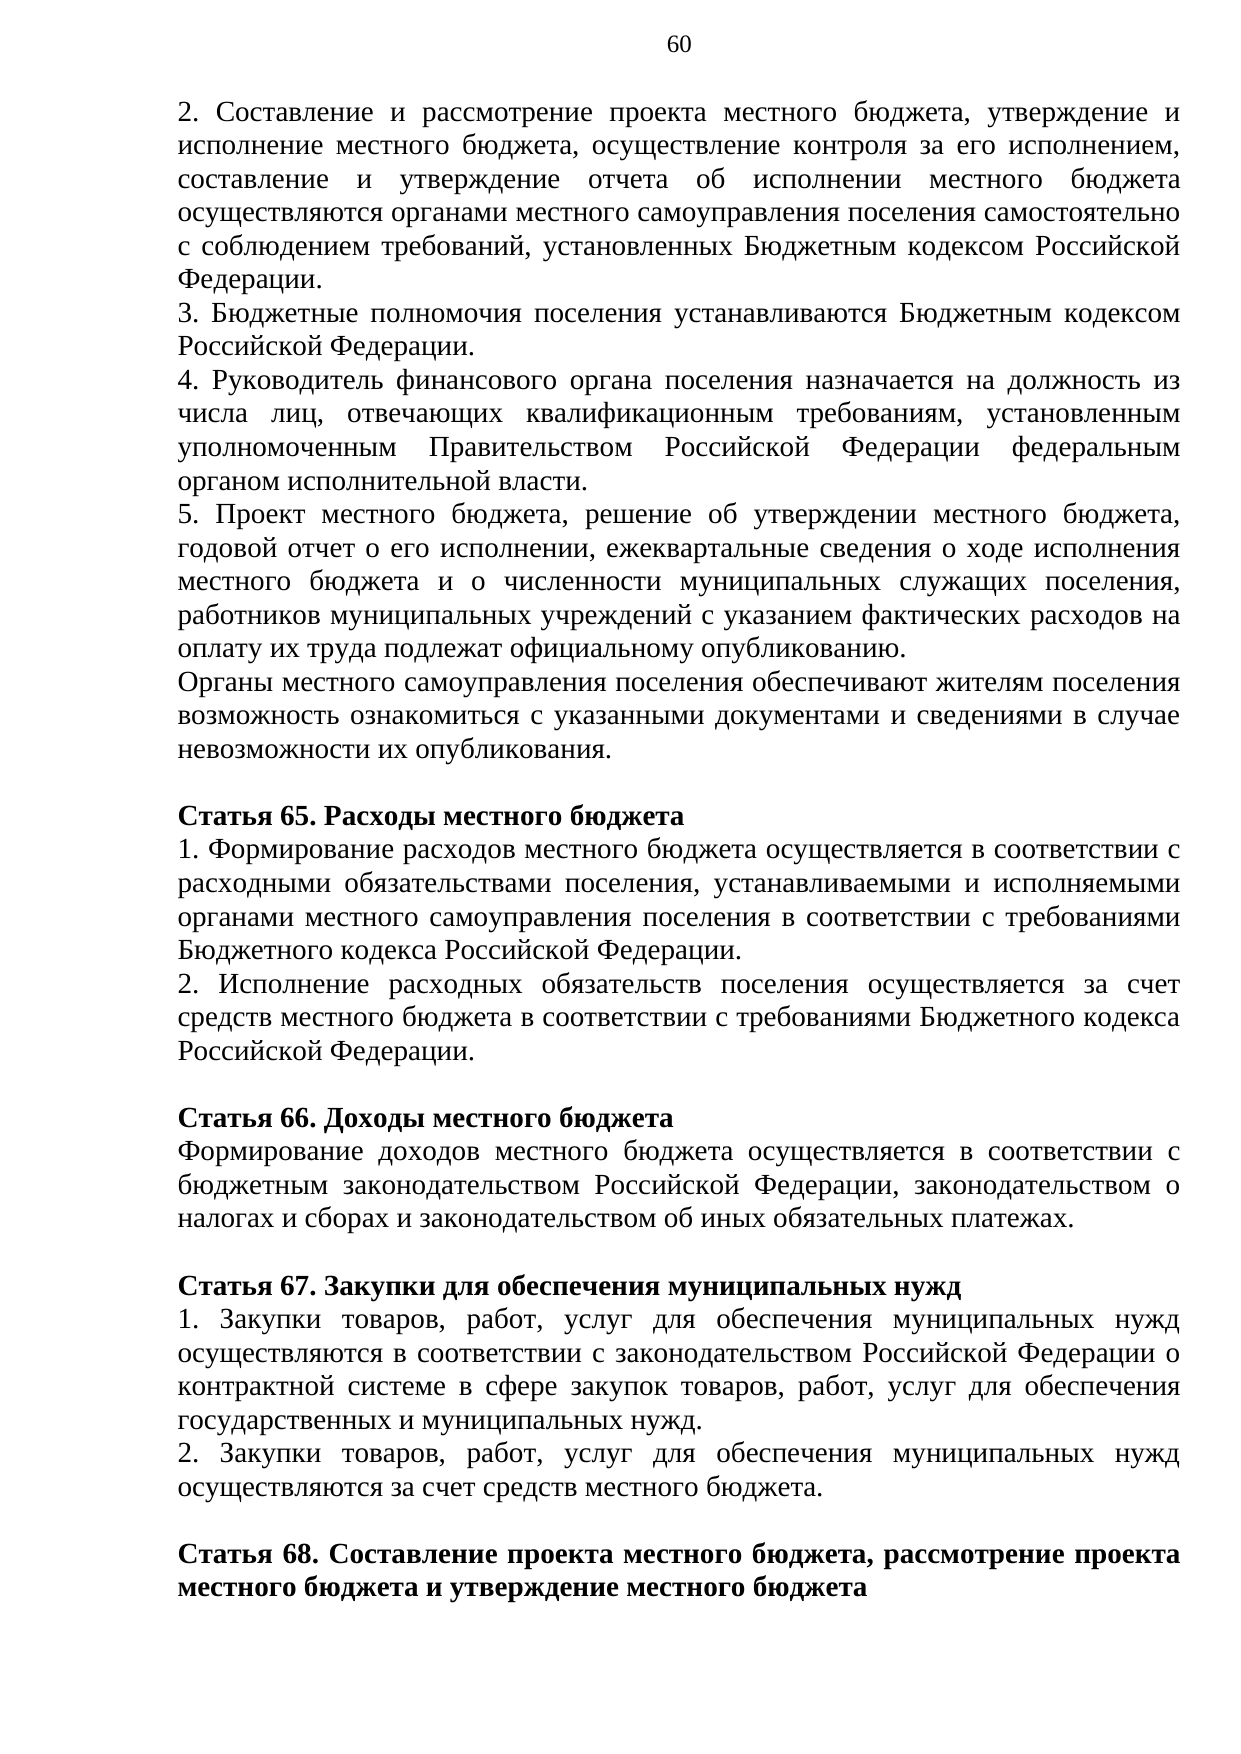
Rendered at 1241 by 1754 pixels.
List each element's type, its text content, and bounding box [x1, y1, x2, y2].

text 3. Бюджетные полномочия поселения устанавливаются Бюджетным кодексом Российской Федерации. [177, 295, 1181, 362]
text 1. Формирование расходов местного бюджета осуществляется в соответствии с расходными обязательствами поселения, устанавливаемыми и исполняемыми органами местного самоуправления поселения в соответствии с требованиями Бюджетного кодекса Российской Федерации. [177, 832, 1181, 966]
text 2. Закупки товаров, работ, услуг для обеспечения муниципальных нужд осуществляются за счет средств местного бюджета. [177, 1435, 1181, 1502]
text 1. Закупки товаров, работ, услуг для обеспечения муниципальных нужд осуществляются в соответствии с законодательством Российской Федерации о контрактной системе в сфере закупок товаров, работ, услуг для обеспечения государственных и муниципальных нужд. [177, 1301, 1181, 1435]
text Статья 65. Расходы местного бюджета [177, 798, 1181, 832]
text Органы местного самоуправления поселения обеспечивают жителям поселения возможность ознакомиться с указанными документами и сведениями в случае невозможности их опубликования. [177, 664, 1181, 764]
text 4. Руководитель финансового органа поселения назначается на должность из числа лиц, отвечающих квалификационным требованиям, установленным уполномоченным Правительством Российской Федерации федеральным органом исполнительной власти. [177, 362, 1181, 496]
text Статья 66. Доходы местного бюджета [177, 1100, 1181, 1133]
text Статья 68. Составление проекта местного бюджета, рассмотрение проекта местного бюджета и утверждение местного бюджета [177, 1536, 1181, 1603]
text Статья 67. Закупки для обеспечения муниципальных нужд [177, 1268, 1181, 1301]
text Формирование доходов местного бюджета осуществляется в соответствии с бюджетным законодательством Российской Федерации, законодательством о налогах и сборах и законодательством об иных обязательных платежах. [177, 1133, 1181, 1234]
text 2. Составление и рассмотрение проекта местного бюджета, утверждение и исполнение местного бюджета, осуществление контроля за его исполнением, составление и утверждение отчета об исполнении местного бюджета осуществляются органами местного самоуправления поселения самостоятельно с соблюдением требований, установленных Бюджетным кодексом Российской Федерации. [177, 94, 1181, 295]
text 5. Проект местного бюджета, решение об утверждении местного бюджета, годовой отчет о его исполнении, ежеквартальные сведения о ходе исполнения местного бюджета и о численности муниципальных служащих поселения, работников муниципальных учреждений с указанием фактических расходов на оплату их труда подлежат официальному опубликованию. [177, 496, 1181, 664]
text 2. Исполнение расходных обязательств поселения осуществляется за счет средств местного бюджета в соответствии с требованиями Бюджетного кодекса Российской Федерации. [177, 966, 1181, 1066]
